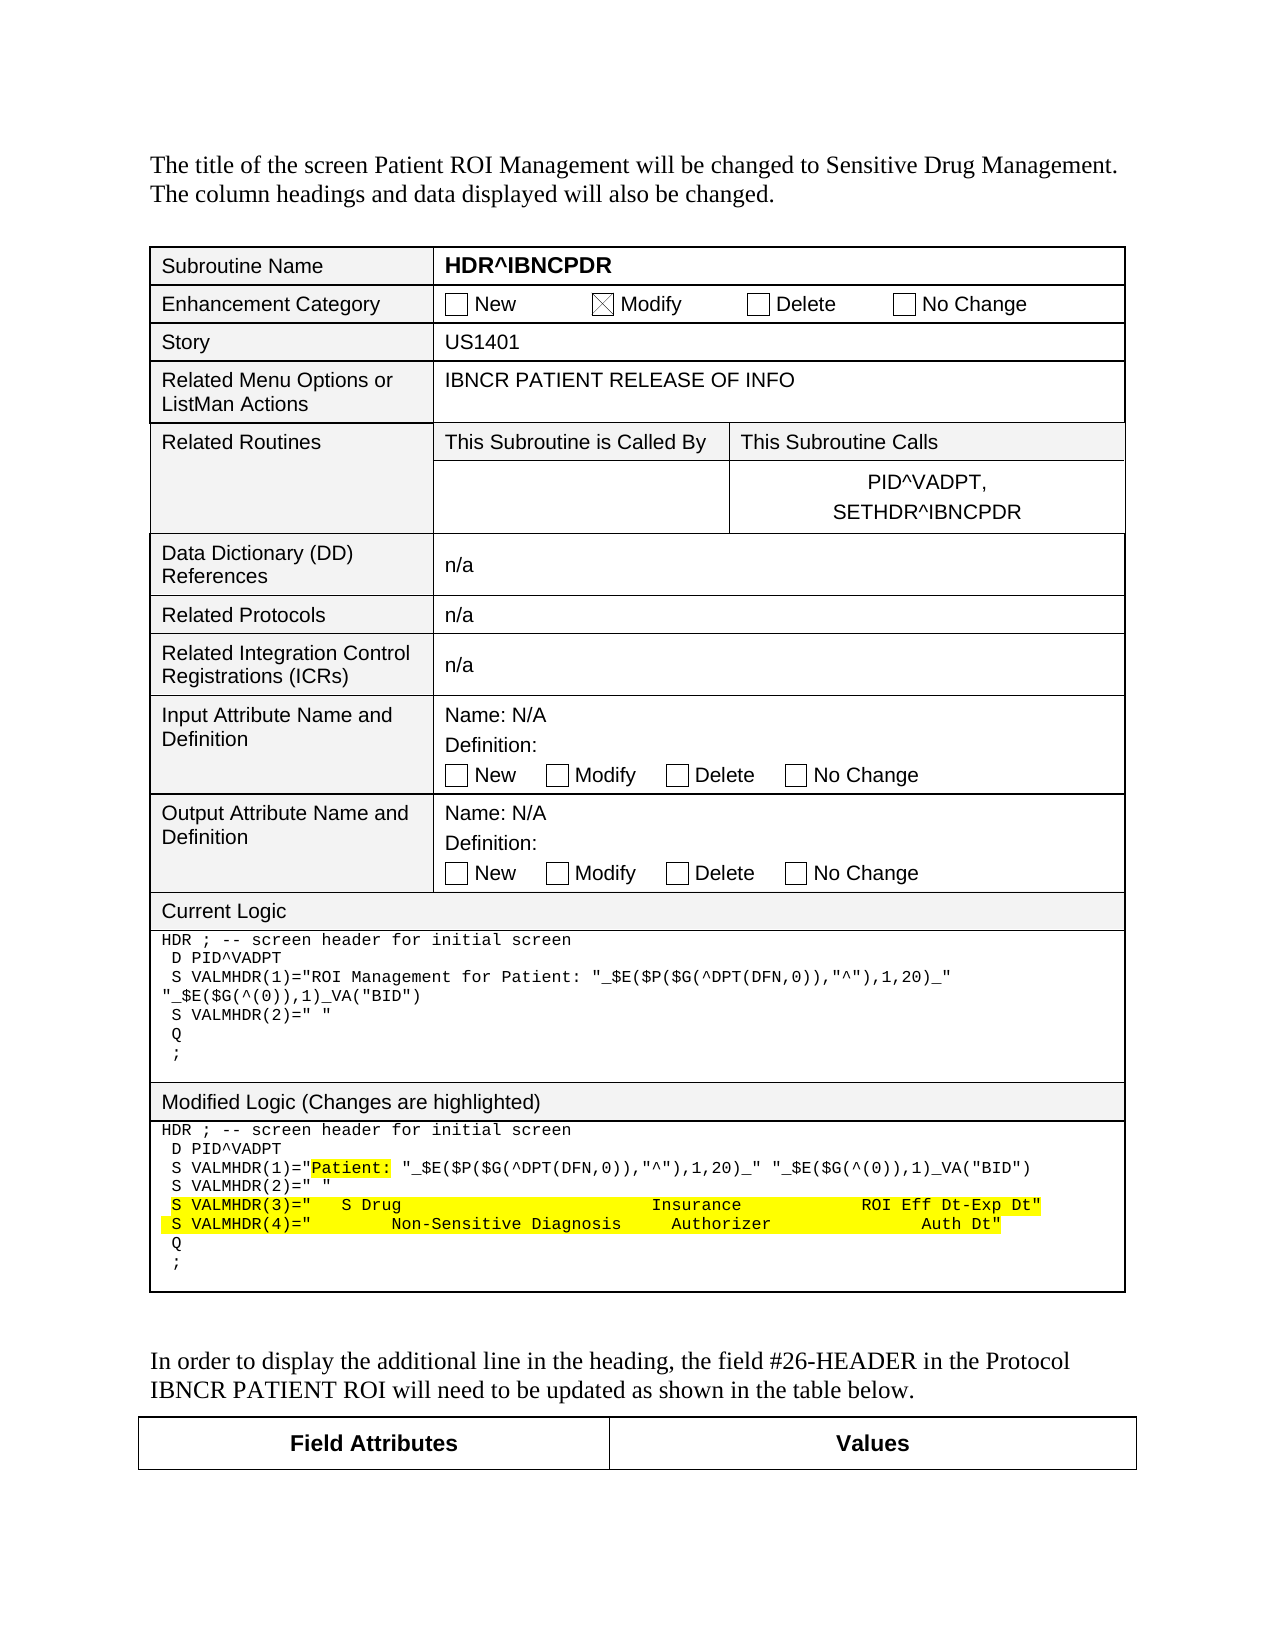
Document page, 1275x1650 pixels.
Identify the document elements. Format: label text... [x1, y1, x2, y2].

text In order to display the additional line in the heading, the field #26-HEADER in the Protocol IBNCR PATIENT ROI will need to be updated as shown in the table below. [150, 1346, 1125, 1404]
table_cell Input Attribute Name and Definition [151, 696, 433, 793]
table_cell Delete [735, 286, 881, 322]
table_cell This Subroutine is Called By [434, 423, 729, 460]
table_cell Related Routines [151, 424, 433, 533]
table_cell n/a [434, 534, 1124, 594]
table_cell Related Protocols [151, 596, 433, 633]
table_cell [434, 461, 729, 533]
table_cell Data Dictionary (DD) References [151, 534, 433, 594]
table_cell Story [151, 324, 433, 360]
table_header Subroutine Name [151, 248, 433, 284]
table_cell Enhancement Category [151, 286, 433, 322]
table_cell HDR ; -- screen header for initial screen D PID^VADPT S VALMHDR(1)="Patient: "_$E($P($G(^DPT(DFN,0)),"^"),1,20)_" "_$E($G(^(0)),1)_VA("BID") S VALMHDR(2)=" " S VALMHDR(3)=" S Drug Insurance ROI Eff Dt-Exp Dt" S VALMHDR(4)=" Non-Sensitive Diagnosis Authorizer Auth Dt" Q ; [151, 1122, 1124, 1291]
table_header HDR^IBNCPDR [434, 248, 1124, 284]
table_cell No Change [881, 286, 1124, 322]
table_cell US1401 [434, 324, 1124, 360]
table_header Values [610, 1418, 1136, 1469]
table_cell Related Menu Options or ListMan Actions [151, 362, 433, 422]
table_cell Modified Logic (Changes are highlighted) [151, 1083, 1124, 1120]
table_cell PID^VADPT, SETHDR^IBNCPDR [730, 460, 1125, 533]
table_cell n/a [434, 596, 1124, 633]
text The title of the screen Patient ROI Management will be changed to Sensitive Drug Management. The column headings and data displayed will also be changed. [150, 150, 1125, 207]
table_cell New [434, 286, 579, 322]
table_cell n/a [434, 634, 1124, 694]
table_cell Related Integration Control Registrations (ICRs) [151, 634, 433, 694]
table_header Field Attributes [139, 1418, 609, 1469]
table_cell IBNCR PATIENT RELEASE OF INFO [434, 362, 1124, 422]
table_cell Name: N/A Definition: New Modify Delete No Change [434, 795, 1124, 891]
table_cell Output Attribute Name and Definition [151, 795, 433, 891]
table_cell Name: N/A Definition: New Modify Delete No Change [434, 696, 1124, 793]
table_cell Current Logic [151, 893, 1124, 929]
table_cell Modify [579, 286, 735, 322]
table_cell This Subroutine Calls [730, 423, 1125, 460]
table_cell HDR ; -- screen header for initial screen D PID^VADPT S VALMHDR(1)="ROI Management for Patient: "_$E($P($G(^DPT(DFN,0)),"^"),1,20)_" "_$E($G(^(0)),1)_VA("BID") S VALMHDR(2)=" " Q ; [151, 931, 1124, 1082]
